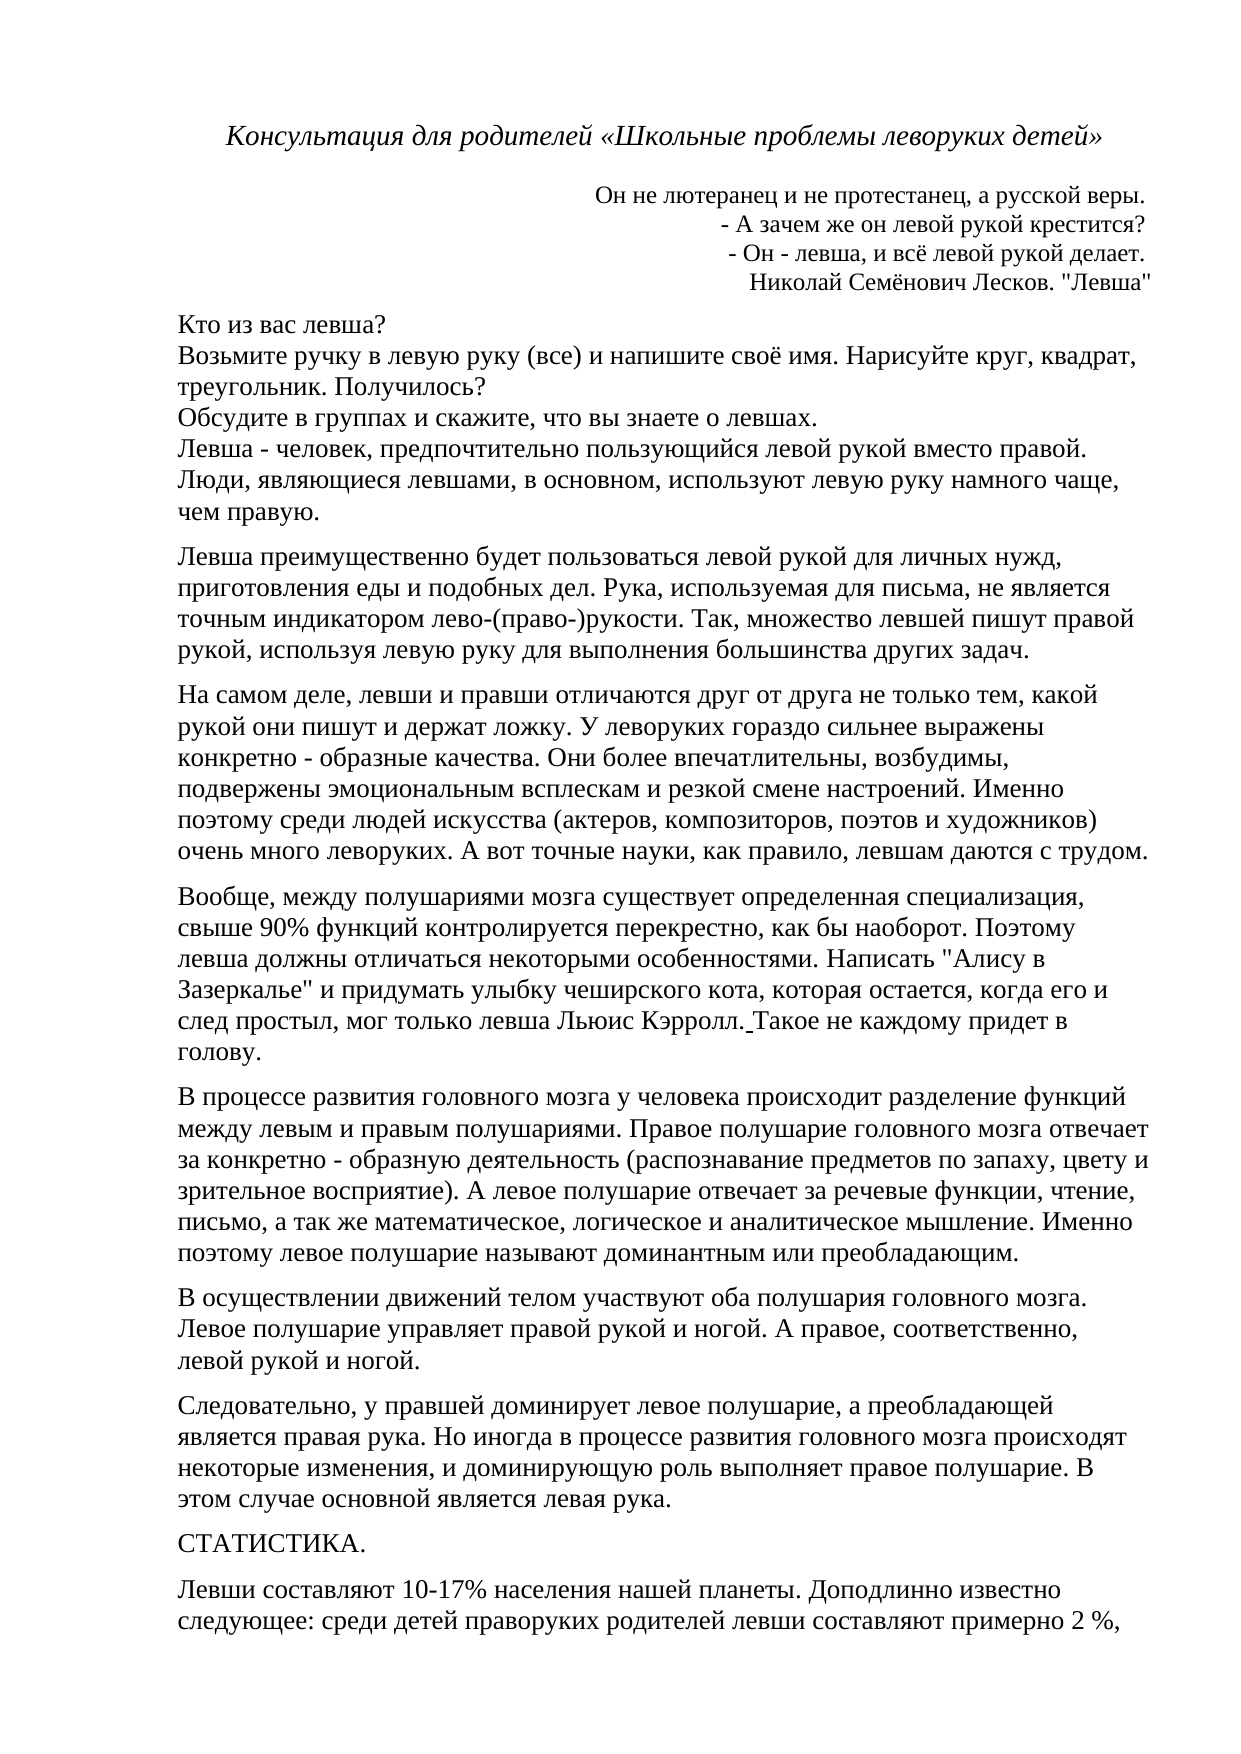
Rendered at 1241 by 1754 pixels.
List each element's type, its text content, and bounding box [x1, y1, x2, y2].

text В осуществлении движений телом участвуют оба полушария головного мозга. Левое полушарие управляет правой рукой и ногой. А правое, соответственно, левой рукой и ногой. [177, 1281, 1152, 1375]
text Возьмите ручку в левую руку (все) и напишите своё имя. Нарисуйте круг, квадрат, треугольник. Получилось? [177, 339, 1152, 401]
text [177, 1573, 1152, 1635]
text Обсудите в группах и скажите, что вы знаете о левшах. [177, 401, 1152, 432]
text Левша преимущественно будет пользоваться левой рукой для личных нужд, приготовления еды и подобных дел. Рука, используемая для письма, не является точным индикатором лево-(право-)рукости. Так, множество левшей пишут правой рукой, используя левую руку для выполнения большинства других задач. [177, 540, 1152, 664]
text Следовательно, у правшей доминирует левое полушарие, а преобладающей является правая рука. Но иногда в процессе развития головного мозга происходят некоторые изменения, и доминирующую роль выполняет правое полушарие. В этом случае основной является левая рука. [177, 1389, 1152, 1513]
text На самом деле, левши и правши отличаются друг от друга не только тем, какой рукой они пишут и держат ложку. У леворуких гораздо сильнее выражены конкретно - образные качества. Они более впечатлительны, возбудимы, подвержены эмоциональным всплескам и резкой смене настроений. Именно поэтому среди людей искусства (актеров, композиторов, поэтов и художников) очень много леворуких. А вот точные науки, как правило, левшам даются с трудом. [177, 679, 1152, 866]
text Вообще, между полушариями мозга существует определенная специализация, свыше 90% функций контролируется перекрестно, как бы наоборот. Поэтому левша должны отличаться некоторыми особенностями. Написать "Алису в Зазеркалье" и придумать улыбку чеширского кота, которая остается, когда его и след простыл, мог только левша Льюис Кэрролл. Такое не каждому придет в голову. [177, 879, 1152, 1066]
text Кто из вас левша? [177, 308, 1152, 339]
text Консультация для родителей «Школьные проблемы леворуких детей» [177, 118, 1152, 152]
text В процессе развития головного мозга у человека происходит разделение функций между левым и правым полушариями. Правое полушарие головного мозга отвечает за конкретно - образную деятельность (распознавание предметов по запаху, цвету и зрительное восприятие). А левое полушарие отвечает за речевые функции, чтение, письмо, а так же математическое, логическое и аналитическое мышление. Именно поэтому левое полушарие называют доминантным или преобладающим. [177, 1081, 1152, 1267]
text СТАТИСТИКА. [177, 1528, 1152, 1559]
text Левша - человек, предпочтительно пользующийся левой рукой вместо правой. Люди, являющиеся левшами, в основном, используют левую руку намного чаще, чем правую. [177, 432, 1152, 526]
text Он не лютеранец и не протестанец, а русской веры. - А зачем же он левой рукой крестится? - Он - левша, и всё левой рукой делает. Николай Семёнович Лесков. "Левша" [177, 180, 1152, 295]
